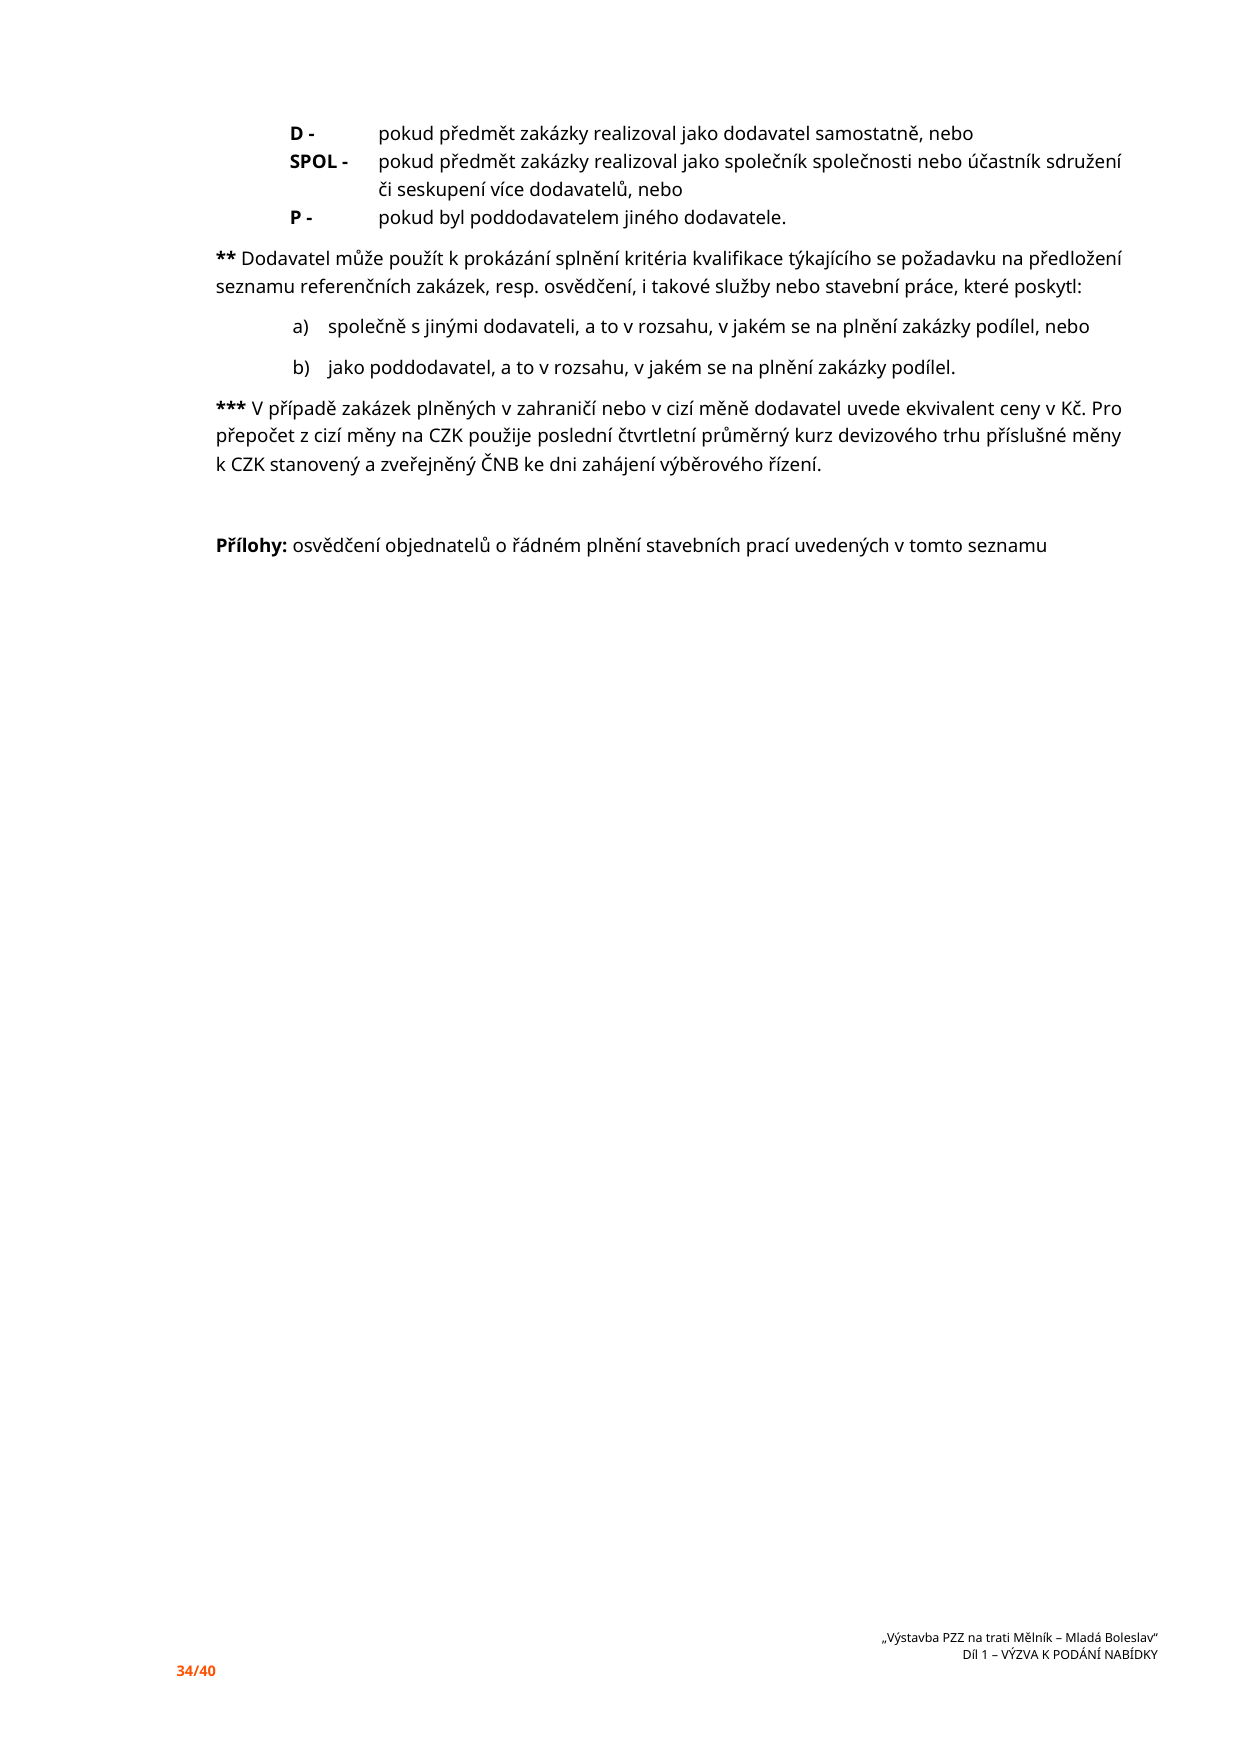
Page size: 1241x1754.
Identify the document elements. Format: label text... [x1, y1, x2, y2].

list společně s jinými dodavateli, a to v rozsahu, v jakém se na plnění zakázky podílel, nebo [292, 314, 1122, 339]
text jako poddodavatel, a to v rozsahu, v jakém se na plnění zakázky podílel. [292, 354, 1122, 380]
text ** Dodavatel může použít k prokázání splnění kritéria kvalifikace týkajícího se požadavku na předložení seznamu referenčních zakázek, resp. osvědčení, i takové služby nebo stavební práce, které poskytl: [216, 245, 1122, 299]
text SPOL - pokud předmět zakázky realizoval jako společník společnosti nebo účastník sdružení či seskupení více dodavatelů, nebo [289, 149, 1122, 202]
text D - pokud předmět zakázky realizoval jako dodavatel samostatně, nebo [289, 121, 1122, 146]
text *** V případě zakázek plněných v zahraničí nebo v cizí měně dodavatel uvede ekvivalent ceny v Kč. Pro přepočet z cizí měny na CZK použije poslední čtvrtletní průměrný kurz devizového trhu příslušné měny k CZK stanovený a zveřejněný ČNB ke dni zahájení výběrového řízení. [216, 395, 1122, 476]
text Přílohy: osvědčení objednatelů o řádném plnění stavebních prací uvedených v tomto seznamu [216, 532, 1122, 557]
text P - pokud byl poddodavatelem jiného dodavatele. [289, 205, 1122, 230]
